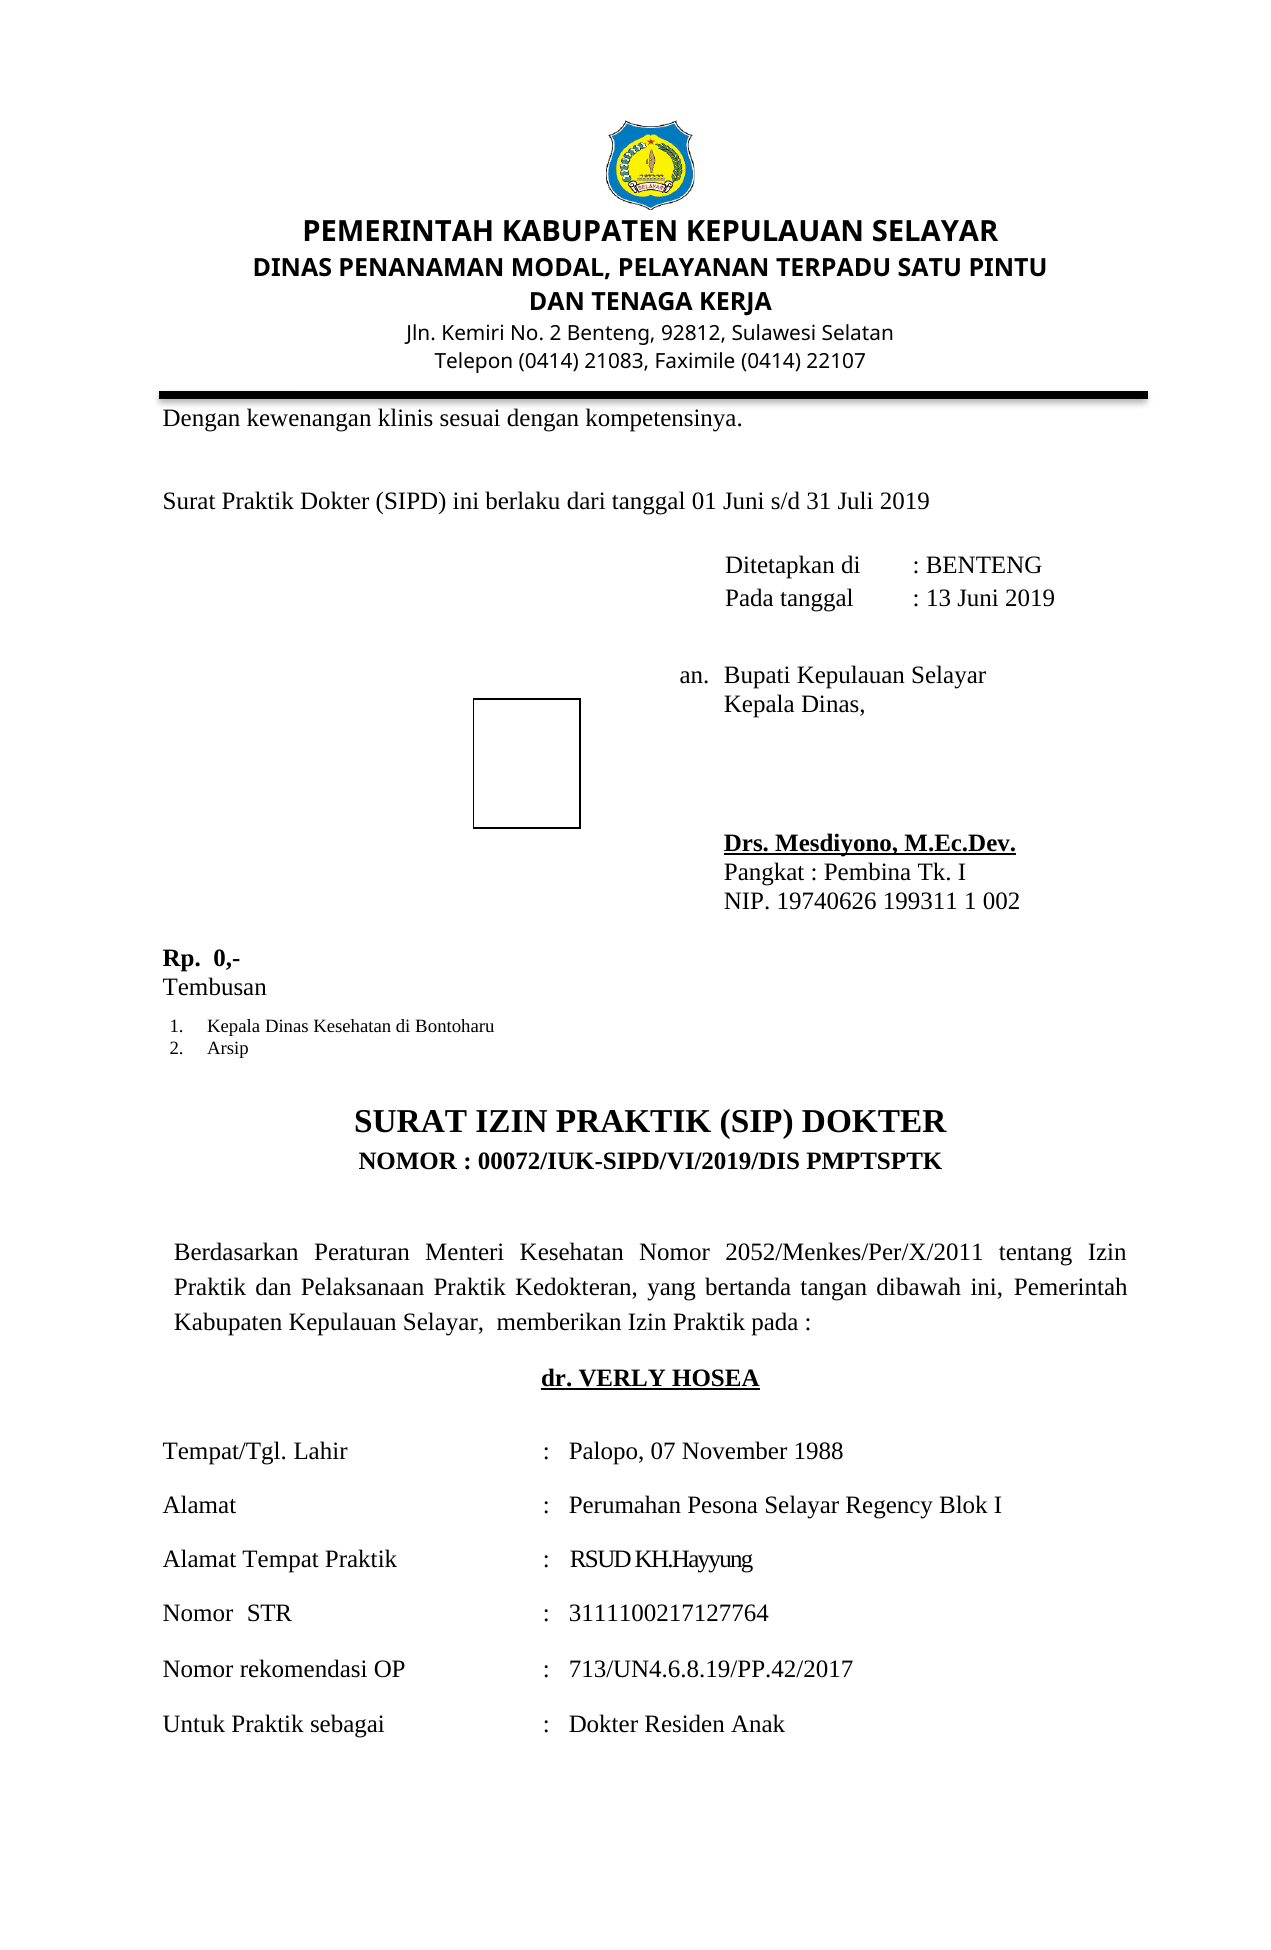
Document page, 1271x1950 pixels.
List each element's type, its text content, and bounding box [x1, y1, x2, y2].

text Dengan kewenangan klinis sesuai dengan kompetensinya. [162, 403, 1094, 432]
text Alamat Tempat Praktik : RSUD KH.Hayyung [162, 1544, 1138, 1573]
picture [606, 120, 695, 210]
text SURAT IZIN PRAKTIK (SIP) DOKTER [162, 1102, 1138, 1140]
list Arsip [169, 1037, 1138, 1058]
text Nomor rekomendasi OP : 713/UN4.6.8.19/PP.42/2017 [162, 1654, 1073, 1682]
text dr. VERLY HOSEA [162, 1363, 1138, 1392]
text Alamat : Perumahan Pesona Selayar Regency Blok I [162, 1490, 1138, 1519]
text Tembusan [162, 972, 1138, 1001]
text NOMOR : 00072/IUK-SIPD/VI/2019/DIS PMPTSPTK [162, 1146, 1138, 1174]
text Ditetapkan di : BENTENG [725, 550, 1138, 579]
text an. Bupati Kepulauan Selayar [162, 660, 1138, 689]
text Nomor STR : 3111100217127764 [162, 1598, 1073, 1627]
text Tempat/Tgl. Lahir : Palopo, 07 November 1988 [162, 1436, 1138, 1465]
text Kepala Dinas, [162, 689, 1138, 718]
text Drs. Mesdiyono, M.Ec.Dev. [162, 828, 1138, 857]
text Pada tanggal : 13 Juni 2019 [725, 583, 1138, 612]
text Pangkat : Pembina Tk. I [162, 857, 1138, 886]
text Rp. 0,- [162, 943, 1138, 972]
text NIP. 19740626 199311 1 002 [162, 886, 1138, 915]
text Surat Praktik Dokter (SIPD) ini berlaku dari tanggal 01 Juni s/d 31 Juli 2019 [162, 486, 1034, 515]
text Untuk Praktik sebagai : Dokter Residen Anak [162, 1709, 1094, 1738]
list Kepala Dinas Kesehatan di Bontoharu [169, 1015, 1138, 1037]
text Berdasarkan Peraturan Menteri Kesehatan Nomor 2052/Menkes/Per/X/2011 tentang Izin Praktik dan Pelaksanaan Praktik Kedokteran, yang bertanda tangan dibawah ini, Pemerintah Kabupaten Kepulauan Selayar, memberikan Izin Praktik pada : [174, 1237, 1127, 1336]
